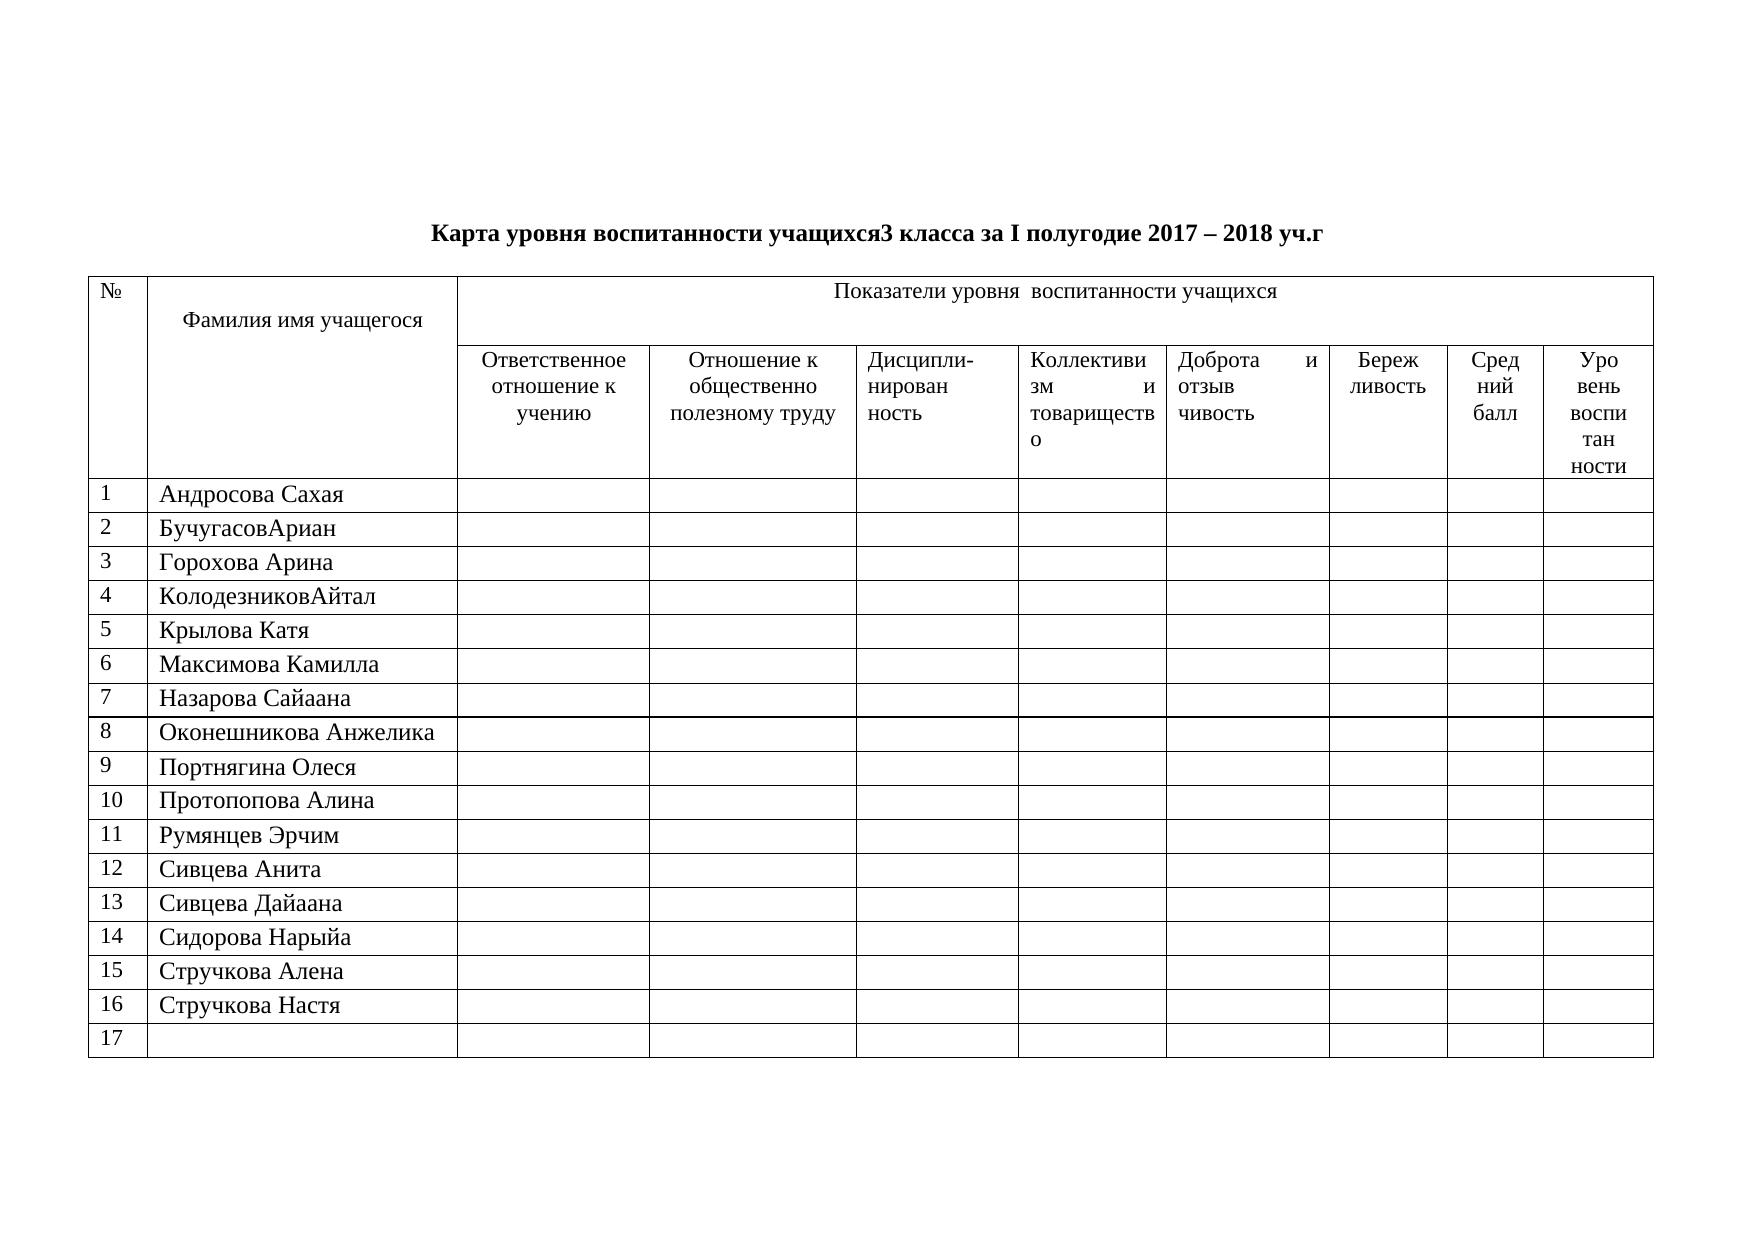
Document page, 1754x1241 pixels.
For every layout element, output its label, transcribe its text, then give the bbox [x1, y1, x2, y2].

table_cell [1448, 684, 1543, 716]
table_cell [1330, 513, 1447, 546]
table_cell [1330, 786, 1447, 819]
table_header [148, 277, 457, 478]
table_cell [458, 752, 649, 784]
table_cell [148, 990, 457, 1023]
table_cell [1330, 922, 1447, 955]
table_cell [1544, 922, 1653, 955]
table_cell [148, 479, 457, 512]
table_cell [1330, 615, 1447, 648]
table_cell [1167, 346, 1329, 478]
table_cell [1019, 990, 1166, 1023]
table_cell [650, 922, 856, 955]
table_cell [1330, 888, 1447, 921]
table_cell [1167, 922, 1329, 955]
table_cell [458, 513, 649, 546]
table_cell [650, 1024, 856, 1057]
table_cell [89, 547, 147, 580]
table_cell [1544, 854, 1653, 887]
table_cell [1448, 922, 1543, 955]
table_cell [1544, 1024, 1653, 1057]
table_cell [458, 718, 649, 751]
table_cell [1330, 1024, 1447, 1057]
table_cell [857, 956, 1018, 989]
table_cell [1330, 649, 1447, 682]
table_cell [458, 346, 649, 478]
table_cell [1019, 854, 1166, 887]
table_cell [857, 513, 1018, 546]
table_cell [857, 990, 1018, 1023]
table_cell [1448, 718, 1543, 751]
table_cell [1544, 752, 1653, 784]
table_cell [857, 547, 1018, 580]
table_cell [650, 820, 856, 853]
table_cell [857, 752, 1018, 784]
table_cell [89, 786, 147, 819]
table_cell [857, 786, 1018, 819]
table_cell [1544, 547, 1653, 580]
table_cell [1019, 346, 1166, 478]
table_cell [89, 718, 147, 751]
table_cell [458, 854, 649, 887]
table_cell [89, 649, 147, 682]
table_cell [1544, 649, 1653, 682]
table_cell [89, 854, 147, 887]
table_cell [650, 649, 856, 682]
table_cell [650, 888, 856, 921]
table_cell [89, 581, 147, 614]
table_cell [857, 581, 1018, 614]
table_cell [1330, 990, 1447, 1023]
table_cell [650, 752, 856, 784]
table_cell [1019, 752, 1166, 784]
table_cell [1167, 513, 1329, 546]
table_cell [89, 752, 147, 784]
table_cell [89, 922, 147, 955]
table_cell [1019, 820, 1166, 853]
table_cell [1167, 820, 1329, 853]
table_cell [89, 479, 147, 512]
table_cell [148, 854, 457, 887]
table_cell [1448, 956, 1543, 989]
text Карта уровня воспитанности учащихся3 класса за I полугодие 2017 – 2018 уч.г [118, 218, 1636, 247]
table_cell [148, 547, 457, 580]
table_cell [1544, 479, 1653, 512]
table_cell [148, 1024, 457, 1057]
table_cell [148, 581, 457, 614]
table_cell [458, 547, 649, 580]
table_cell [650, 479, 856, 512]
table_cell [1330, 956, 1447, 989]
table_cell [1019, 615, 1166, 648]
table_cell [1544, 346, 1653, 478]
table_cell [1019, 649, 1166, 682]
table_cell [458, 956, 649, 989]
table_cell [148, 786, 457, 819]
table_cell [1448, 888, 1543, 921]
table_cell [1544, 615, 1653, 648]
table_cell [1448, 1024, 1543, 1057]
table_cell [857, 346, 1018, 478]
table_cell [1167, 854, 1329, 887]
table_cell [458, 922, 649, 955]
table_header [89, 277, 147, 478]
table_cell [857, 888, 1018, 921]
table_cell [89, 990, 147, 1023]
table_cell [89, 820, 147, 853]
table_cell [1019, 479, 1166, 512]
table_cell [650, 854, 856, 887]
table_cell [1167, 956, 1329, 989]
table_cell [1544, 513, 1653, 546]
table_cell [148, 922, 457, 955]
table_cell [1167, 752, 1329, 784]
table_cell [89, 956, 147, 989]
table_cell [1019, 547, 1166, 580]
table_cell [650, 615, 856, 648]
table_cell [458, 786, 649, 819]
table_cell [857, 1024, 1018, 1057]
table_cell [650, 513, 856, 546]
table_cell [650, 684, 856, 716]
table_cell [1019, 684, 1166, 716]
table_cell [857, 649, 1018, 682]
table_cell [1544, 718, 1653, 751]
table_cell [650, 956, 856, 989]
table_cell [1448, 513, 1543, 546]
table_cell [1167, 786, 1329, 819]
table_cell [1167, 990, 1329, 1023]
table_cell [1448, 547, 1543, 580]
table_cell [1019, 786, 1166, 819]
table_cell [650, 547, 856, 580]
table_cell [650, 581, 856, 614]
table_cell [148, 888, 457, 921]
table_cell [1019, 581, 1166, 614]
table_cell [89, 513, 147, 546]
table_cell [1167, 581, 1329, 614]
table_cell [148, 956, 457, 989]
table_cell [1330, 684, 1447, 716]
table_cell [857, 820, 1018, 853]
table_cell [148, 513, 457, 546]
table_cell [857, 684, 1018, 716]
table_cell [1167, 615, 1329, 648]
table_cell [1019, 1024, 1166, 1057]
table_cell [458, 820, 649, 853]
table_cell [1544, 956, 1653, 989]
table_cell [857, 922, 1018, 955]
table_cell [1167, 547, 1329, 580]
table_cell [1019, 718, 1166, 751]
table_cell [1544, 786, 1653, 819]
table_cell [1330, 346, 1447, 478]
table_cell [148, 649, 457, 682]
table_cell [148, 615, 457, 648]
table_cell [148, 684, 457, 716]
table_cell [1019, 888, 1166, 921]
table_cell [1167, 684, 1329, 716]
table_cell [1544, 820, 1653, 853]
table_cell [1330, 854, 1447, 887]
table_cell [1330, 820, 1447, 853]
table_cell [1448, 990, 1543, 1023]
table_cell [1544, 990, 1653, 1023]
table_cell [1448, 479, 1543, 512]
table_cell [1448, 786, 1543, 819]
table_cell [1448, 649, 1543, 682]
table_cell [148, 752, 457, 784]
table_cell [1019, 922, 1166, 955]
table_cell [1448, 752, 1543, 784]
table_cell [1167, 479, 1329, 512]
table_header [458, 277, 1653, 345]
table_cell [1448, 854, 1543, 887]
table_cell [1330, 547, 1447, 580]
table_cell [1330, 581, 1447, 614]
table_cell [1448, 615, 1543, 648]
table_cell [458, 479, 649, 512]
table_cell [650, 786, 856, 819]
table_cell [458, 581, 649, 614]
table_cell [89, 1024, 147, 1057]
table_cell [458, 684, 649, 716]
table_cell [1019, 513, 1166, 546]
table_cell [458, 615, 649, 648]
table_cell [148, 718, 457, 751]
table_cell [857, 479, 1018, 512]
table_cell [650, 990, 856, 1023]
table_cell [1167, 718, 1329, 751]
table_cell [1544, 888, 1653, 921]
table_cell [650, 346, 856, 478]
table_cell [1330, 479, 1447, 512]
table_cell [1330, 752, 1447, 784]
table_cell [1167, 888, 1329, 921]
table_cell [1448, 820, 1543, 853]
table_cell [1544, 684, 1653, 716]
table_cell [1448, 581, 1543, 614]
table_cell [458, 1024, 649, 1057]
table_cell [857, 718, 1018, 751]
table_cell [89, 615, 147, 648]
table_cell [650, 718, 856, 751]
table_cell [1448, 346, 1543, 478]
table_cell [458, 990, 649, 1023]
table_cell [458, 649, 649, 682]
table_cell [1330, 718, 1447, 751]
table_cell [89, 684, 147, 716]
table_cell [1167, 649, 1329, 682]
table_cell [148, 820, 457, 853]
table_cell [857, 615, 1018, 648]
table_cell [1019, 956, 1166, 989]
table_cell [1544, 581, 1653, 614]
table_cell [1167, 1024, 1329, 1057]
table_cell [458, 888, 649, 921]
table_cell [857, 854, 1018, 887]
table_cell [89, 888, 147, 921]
